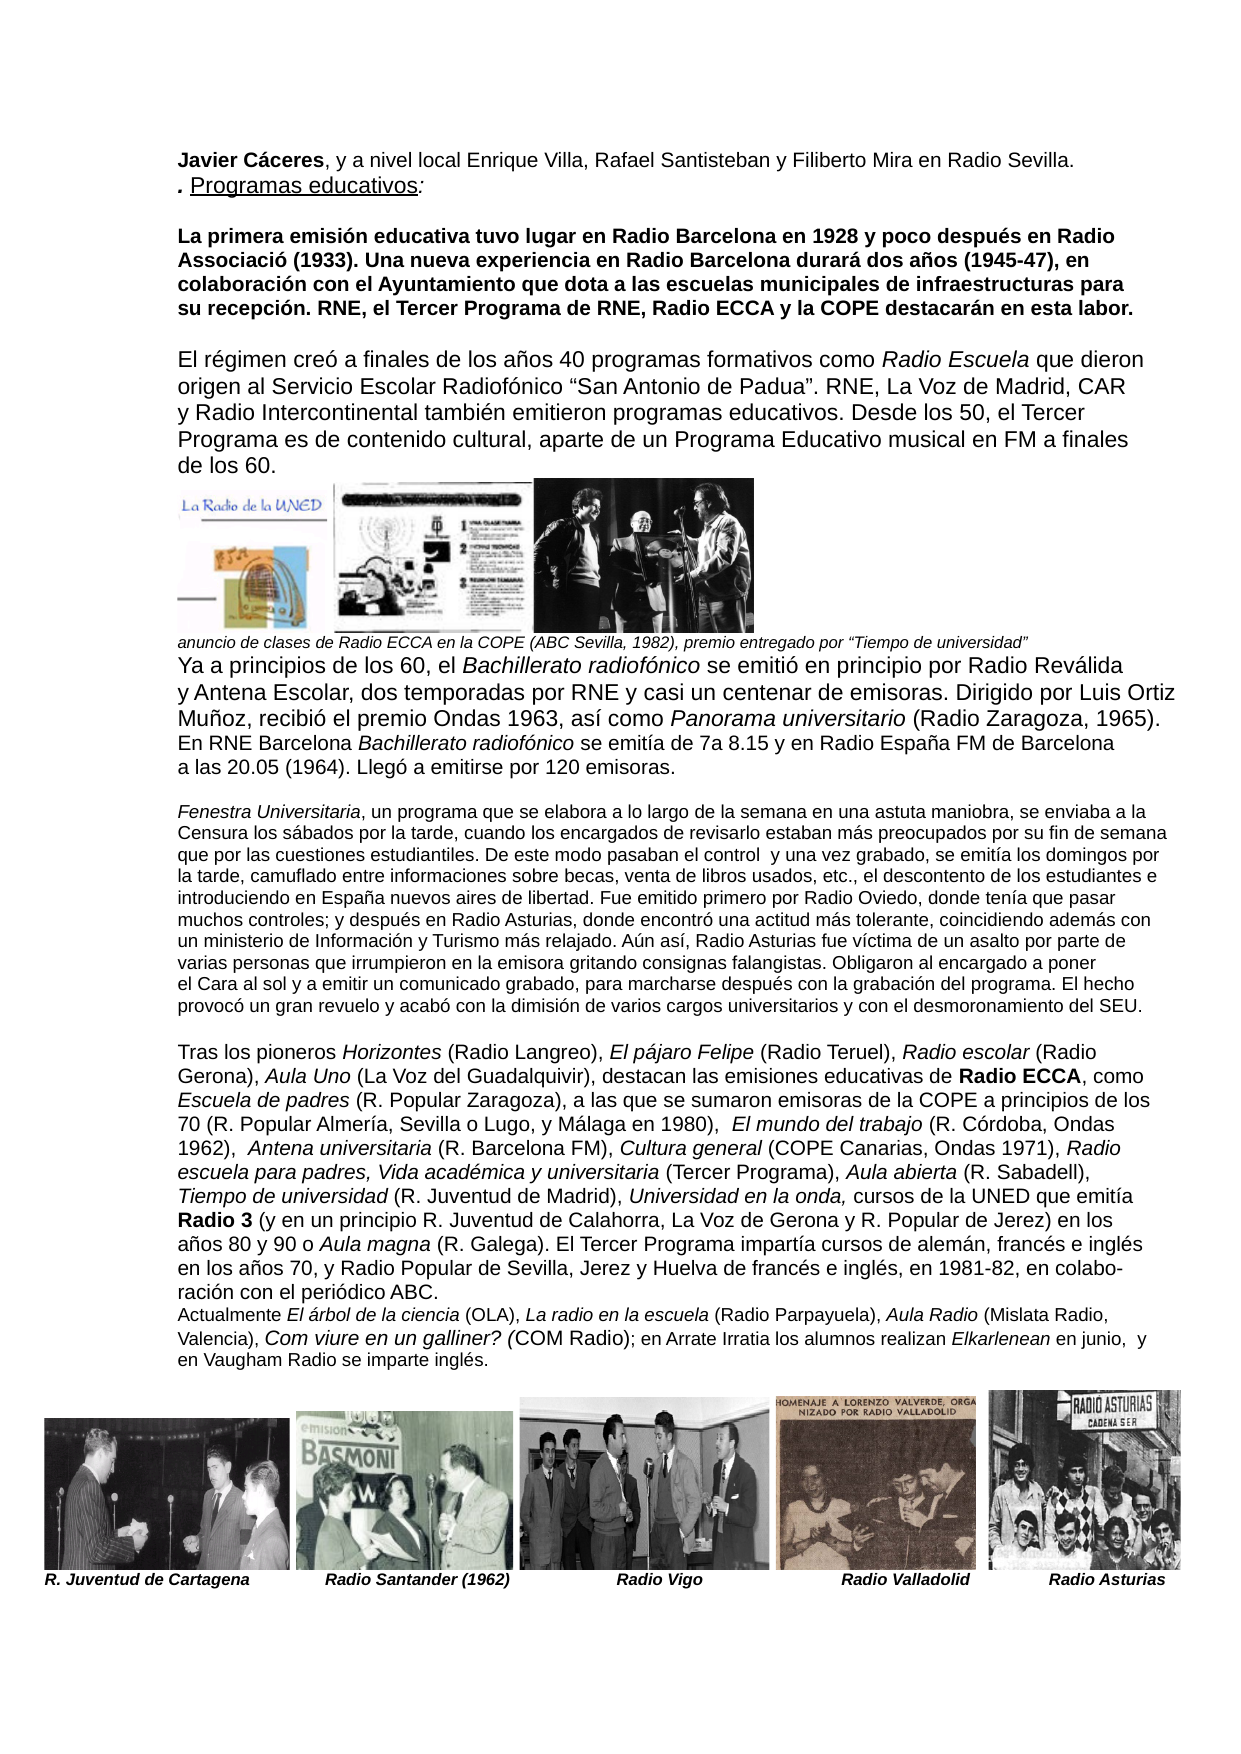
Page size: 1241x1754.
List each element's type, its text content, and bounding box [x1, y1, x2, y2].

picture [333, 478, 754, 633]
picture [988, 1390, 1181, 1570]
picture [296, 1411, 514, 1570]
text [177, 148, 1150, 172]
text En RNE Barcelona Bachillerato radiofónico se emitía de 7a 8.15 y en Radio España FM de Barcelona a las 20.05 (1964). Llegó a emitirse por 120 emisoras. [177, 731, 1133, 779]
picture [177, 490, 328, 633]
picture [519, 1397, 770, 1570]
text Fenestra Universitaria, un programa que se elabora a lo largo de la semana en una astuta maniobra, se enviaba a los sábados por la tarde, cuando los encargados de revisarlo estaban más preocupados por su fin de semana que por las cuestiones estudiantiles. De este modo pasaban el control y una vez grabado, se emitía los domingos por la tarde, camuflado entre informaciones sobre becas, venta de libros usados, etc., el descontento de los estudiantes e introduciendo en España nuevos aires de libertad. Fue emitido primero por Radio Oviedo, donde tenía que pasar muchos controles; y después en Radio Asturias, donde encontró una actitud más tolerante, coincidiendo además con un ministerio de Información y Turismo más relajado. Aún así, Radio Asturias fue víctima de un asalto por parte de varias personas que irrumpieron en la emisora gritando consignas falangistas. Obligaron al encargado a poner el Cara al sol y a emitir un comunicado grabado, para marcharse después con la grabación del programa. El hecho provocó un gran revuelo y acabó con la dimisión de varios cargos universitarios y con el desmoronamiento del SEU. [177, 801, 1171, 1016]
text La primera emisión educativa tuvo lugar en Radio Barcelona en 1928 y poco después en Radio Associació (1933). Una nueva experiencia en Radio Barcelona durará dos años (1945-47), en colaboración con el Ayuntamiento que dota a las escuelas municipales de infraestructuras para su recepción. RNE, el Tercer Programa de RNE, Radio ECCA y destacarán en esta labor. [177, 224, 1152, 320]
text . Programas educativos: [177, 172, 1063, 198]
text Tras los pioneros Horizontes (Radio Langreo), El pájaro Felipe (Radio Teruel), Radio escolar (Radio Gerona), Aula Uno ( del Guadalquivir), destacan las emisiones educativas de Radio ECCA, como Escuela de padres (R. Popular Zaragoza), a las que se sumaron emisoras de a principios de los 70 (R. Popular Almería, Sevilla o Lugo, y Málaga en 1980), El mundo del trabajo (R. Córdoba, Ondas 1962), Antena universitaria (R. Barcelona FM), Cultura general (COPE Canarias, Ondas 1971), Radio escuela para padres, Vida académica y universitaria (Tercer Programa), Aula abierta (R. Sabadell), Tiempo de universidad (R. Juventud de Madrid), Universidad en la onda, cursos de que emitía Radio 3 (y en un principio R. Juventud de Calahorra, de Gerona y R. Popular de Jerez) en los años 80 y 90 o Aula magna (R. Galega). El Tercer Programa impartía cursos de alemán, francés e inglés en los años 70, y Radio Popular de Sevilla, Jerez y Huelva de francés e inglés, en 1981-82, en colabo-ración con el periódico ABC. [177, 1040, 1152, 1304]
text anuncio de clases de Radio ECCA en (ABC Sevilla, 1982), premio entregado por “Tiempo de universidad” [177, 633, 1115, 652]
picture [775, 1396, 976, 1570]
picture [44, 1418, 290, 1570]
text El régimen creó a finales de los años 40 programas formativos como Radio Escuela que dieron origen al Servicio Escolar Radiofónico “San Antonio de Padua”. RNE, de Madrid, CAR y Radio Intercontinental también emitieron programas educativos. Desde los 50, el Tercer Programa es de contenido cultural, aparte de un Programa Educativo musical en FM a finales de los 60. [177, 346, 1171, 478]
text Actualmente El árbol de la ciencia (OLA), La radio en la escuela (Radio Parpayuela), Aula Radio (Mislata Radio, Valencia), Com viure en un galliner? (COM Radio); en Arrate Irratia los alumnos realizan Elkarlenean en junio, y en Vaugham Radio se imparte inglés. [177, 1304, 1152, 1371]
text y Antena Escolar, dos temporadas por RNE y casi un centenar de emisoras. Dirigido por Luis Ortiz Muñoz, recibió el premio Ondas 1963, así como Panorama universitario (Radio Zaragoza, 1965). [177, 678, 1181, 731]
text Ya a principios de los 60, el Bachillerato radiofónico se emitió en principio por Radio Reválida [177, 652, 1152, 678]
